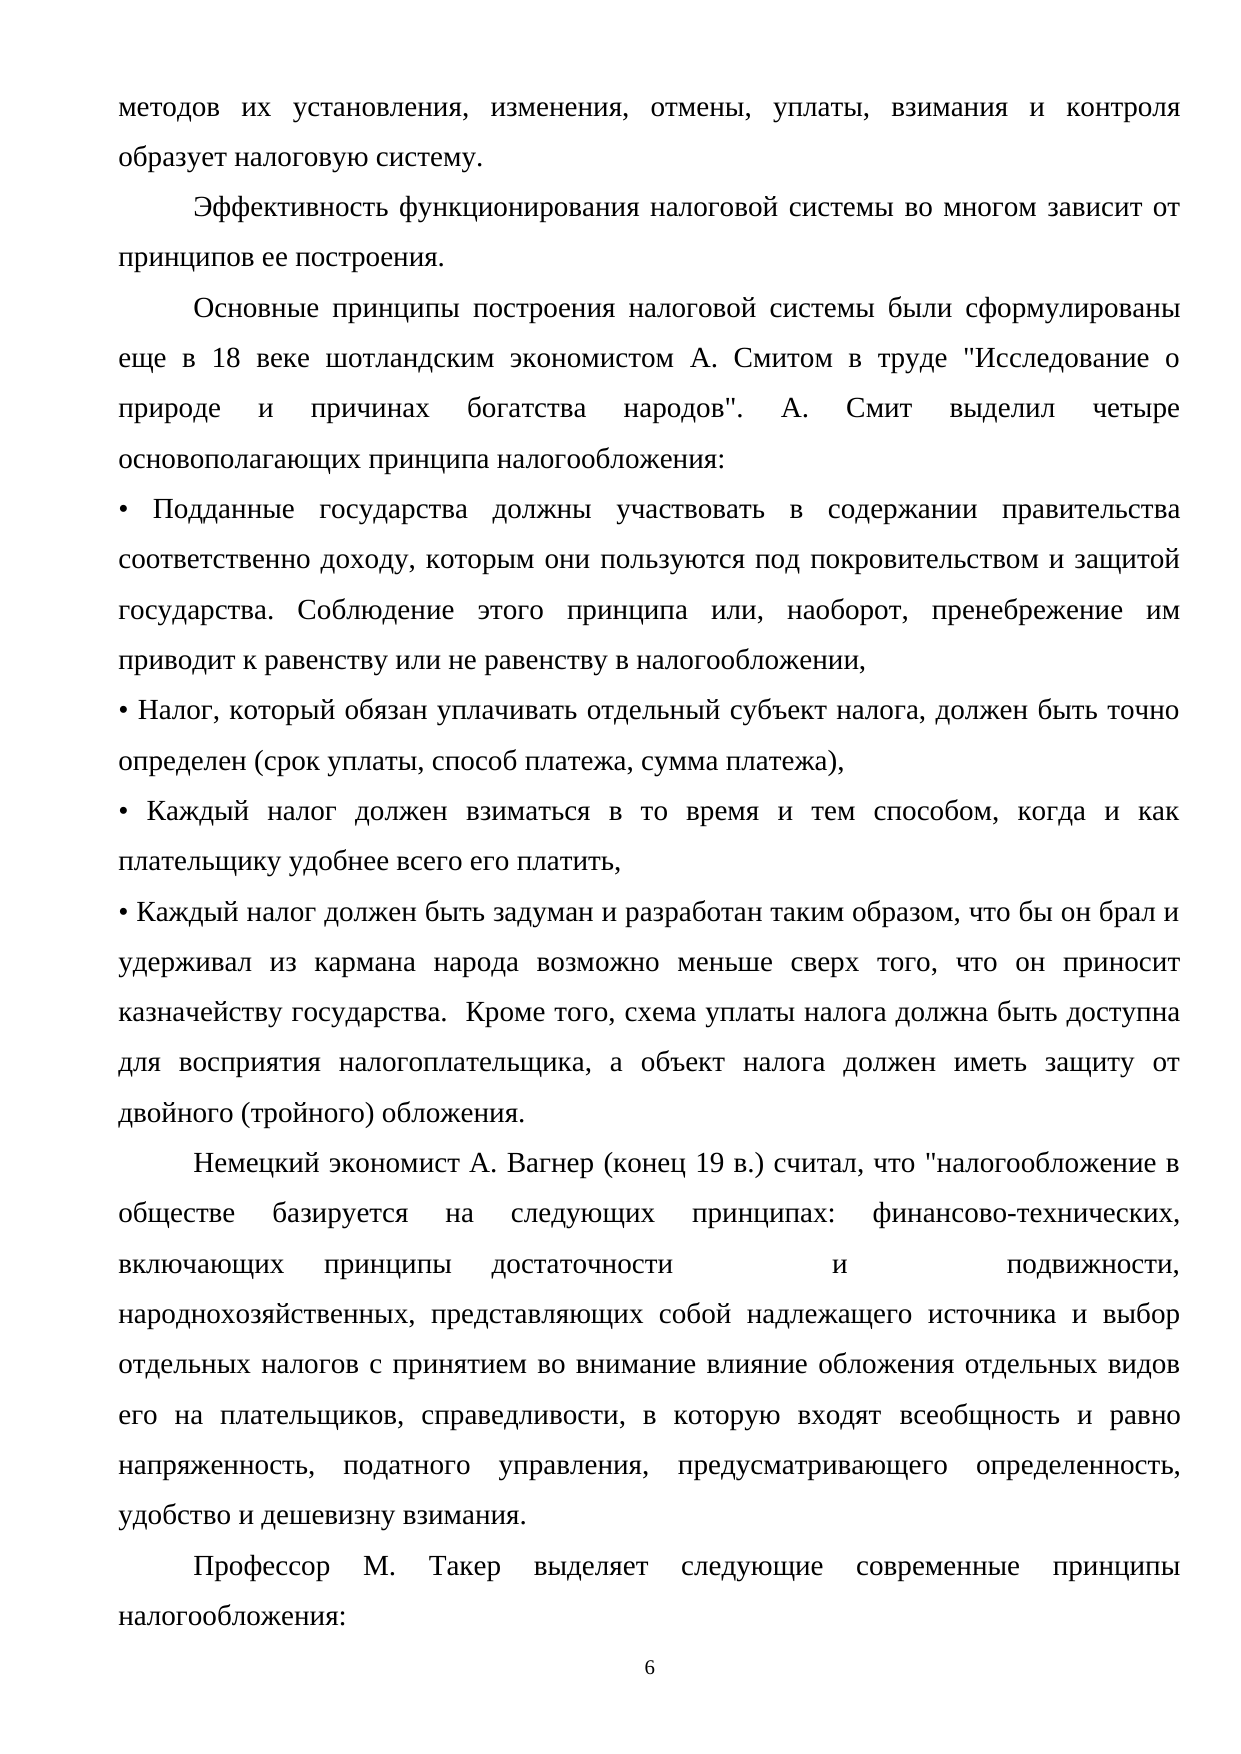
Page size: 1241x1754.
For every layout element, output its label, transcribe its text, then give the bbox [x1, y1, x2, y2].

text • Каждый налог должен быть задуман и разработан таким образом, что бы он брал и удерживал из кармана народа возможно меньше сверх того, что он приносит казначейству государства. Кроме того, схема уплаты налога должна быть доступна для восприятия налогоплательщика, а объект налога должен иметь защиту от двойного (тройного) обложения. [118, 894, 1181, 1128]
text Эффективность функционирования налоговой системы во многом зависит от принципов ее построения. [118, 189, 1181, 273]
text • Каждый налог должен взиматься в то время и тем способом, когда и как плательщику удобнее всего его платить, [118, 793, 1181, 877]
text Профессор М. Такер выделяет следующие современные принципы налогообложения: [118, 1548, 1181, 1632]
text • Налог, который обязан уплачивать отдельный субъект налога, должен быть точно определен (срок уплаты, способ платежа, сумма платежа), [118, 692, 1181, 776]
text Основные принципы построения налоговой системы были сформулированы еще в 18 веке шотландским экономистом А. Смитом в труде "Исследование о природе и причинах богатства народов". А. Смит выделил четыре основополагающих принципа налогообложения: [118, 290, 1181, 474]
text Немецкий экономист А. Вагнер (конец 19 в.) считал, что "налогообложение в обществе базируется на следующих принципах: финансово-технических, включающих принципы достаточности и подвижности, народнохозяйственных, представляющих собой надлежащего источника и выбор отдельных налогов с принятием во внимание влияние обложения отдельных видов его на плательщиков, справедливости, в которую входят всеобщность и равно напряженность, податного управления, предусматривающего определенность, удобство и дешевизну взимания. [118, 1145, 1181, 1531]
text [118, 89, 1181, 172]
text • Подданные государства должны участвовать в содержании правительства соответственно доходу, которым они пользуются под покровительством и защитой государства. Соблюдение этого принципа или, наоборот, пренебрежение им приводит к равенству или не равенству в налогообложении, [118, 491, 1181, 676]
